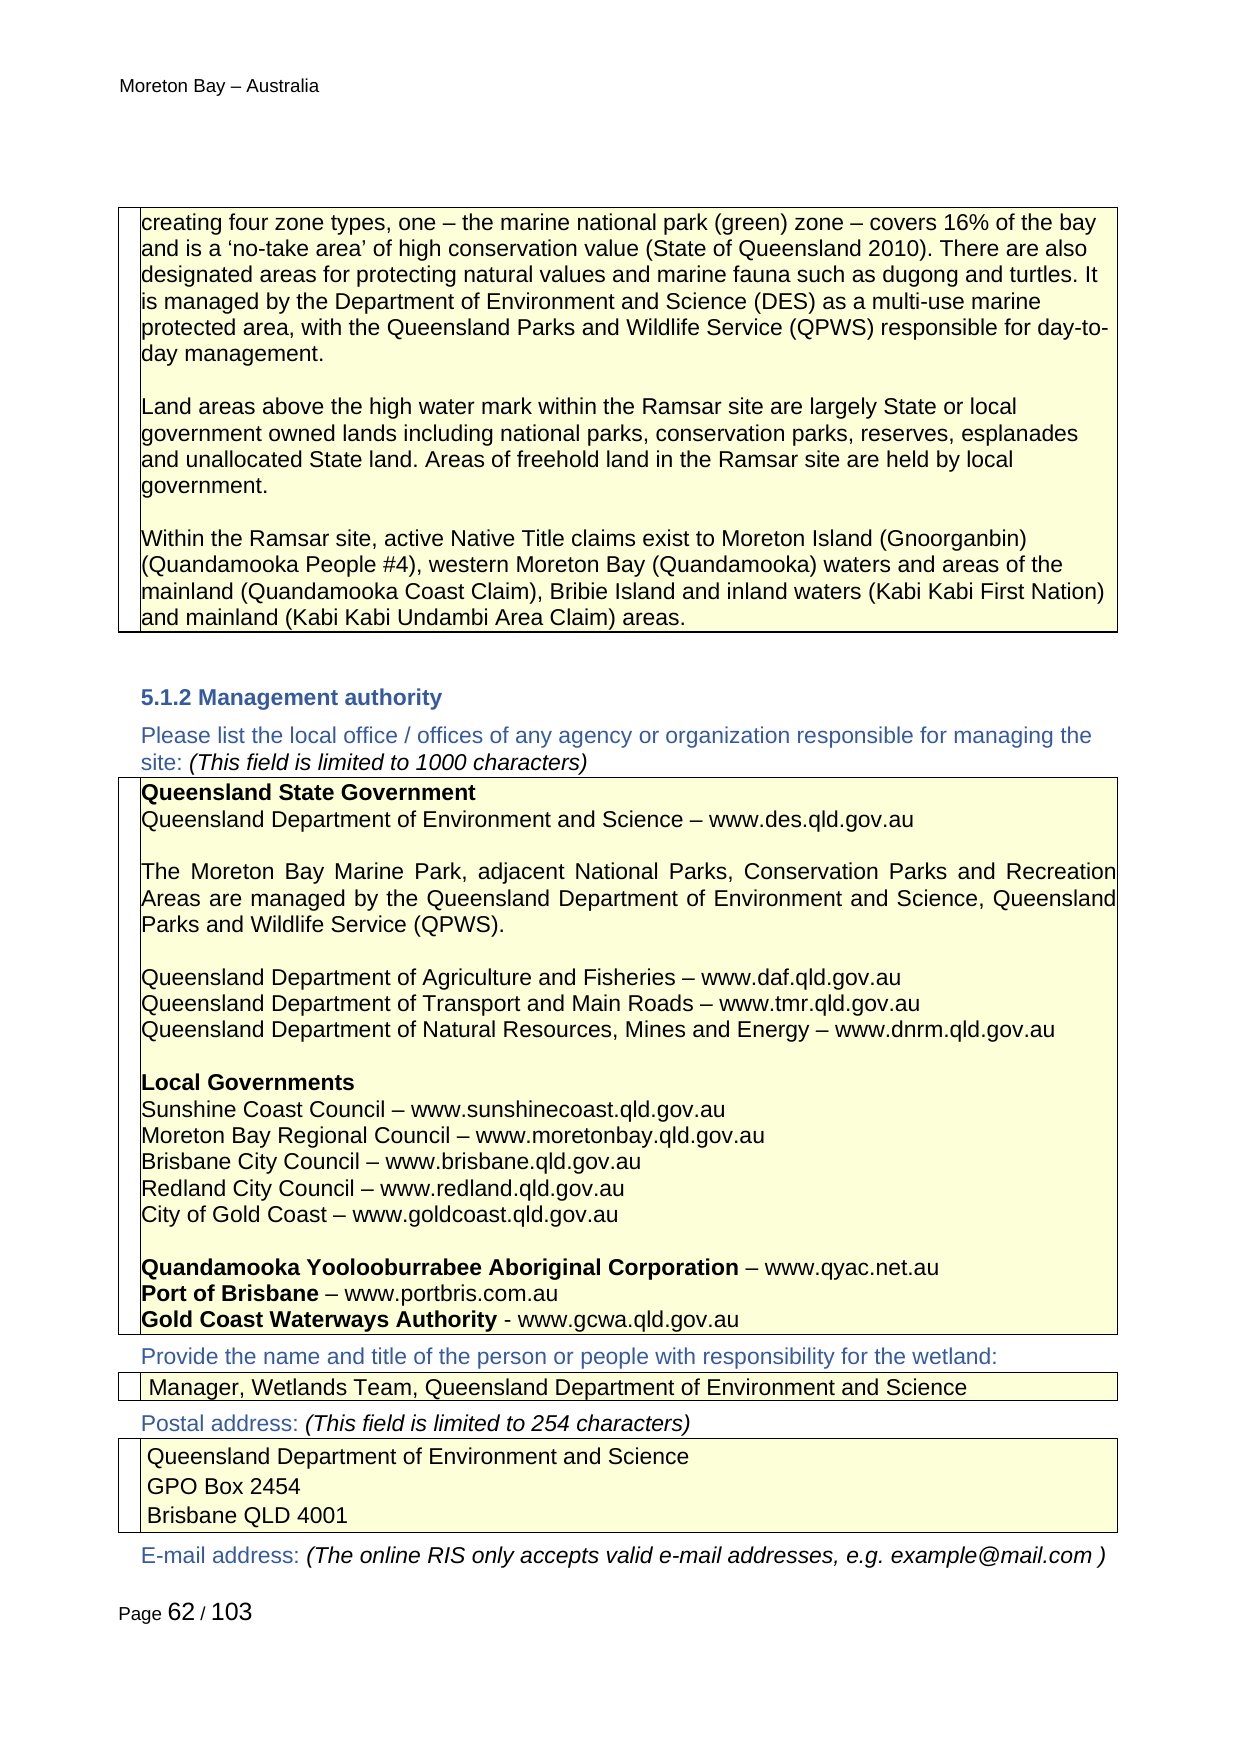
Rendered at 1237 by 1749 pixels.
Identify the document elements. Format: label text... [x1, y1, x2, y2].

text Postal address: (This field is limited to 254 characters) [141, 1409, 1118, 1436]
text 5.1.2 Management authority [141, 683, 1118, 710]
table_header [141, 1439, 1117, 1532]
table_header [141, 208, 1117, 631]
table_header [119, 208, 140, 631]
text E-mail address: (The online RIS only accepts valid e-mail addresses, e.g. example@mail.com ) [141, 1542, 1118, 1568]
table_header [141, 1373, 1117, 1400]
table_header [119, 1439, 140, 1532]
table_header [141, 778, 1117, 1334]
text Provide the name and title of the person or people with responsibility for the wetland: [141, 1343, 1118, 1369]
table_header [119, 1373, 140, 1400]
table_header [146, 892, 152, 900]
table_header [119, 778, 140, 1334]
text Please list the local office / offices of any agency or organization responsible for managing the site: (This field is limited to 1000 characters) [141, 722, 1118, 775]
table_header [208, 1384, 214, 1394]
